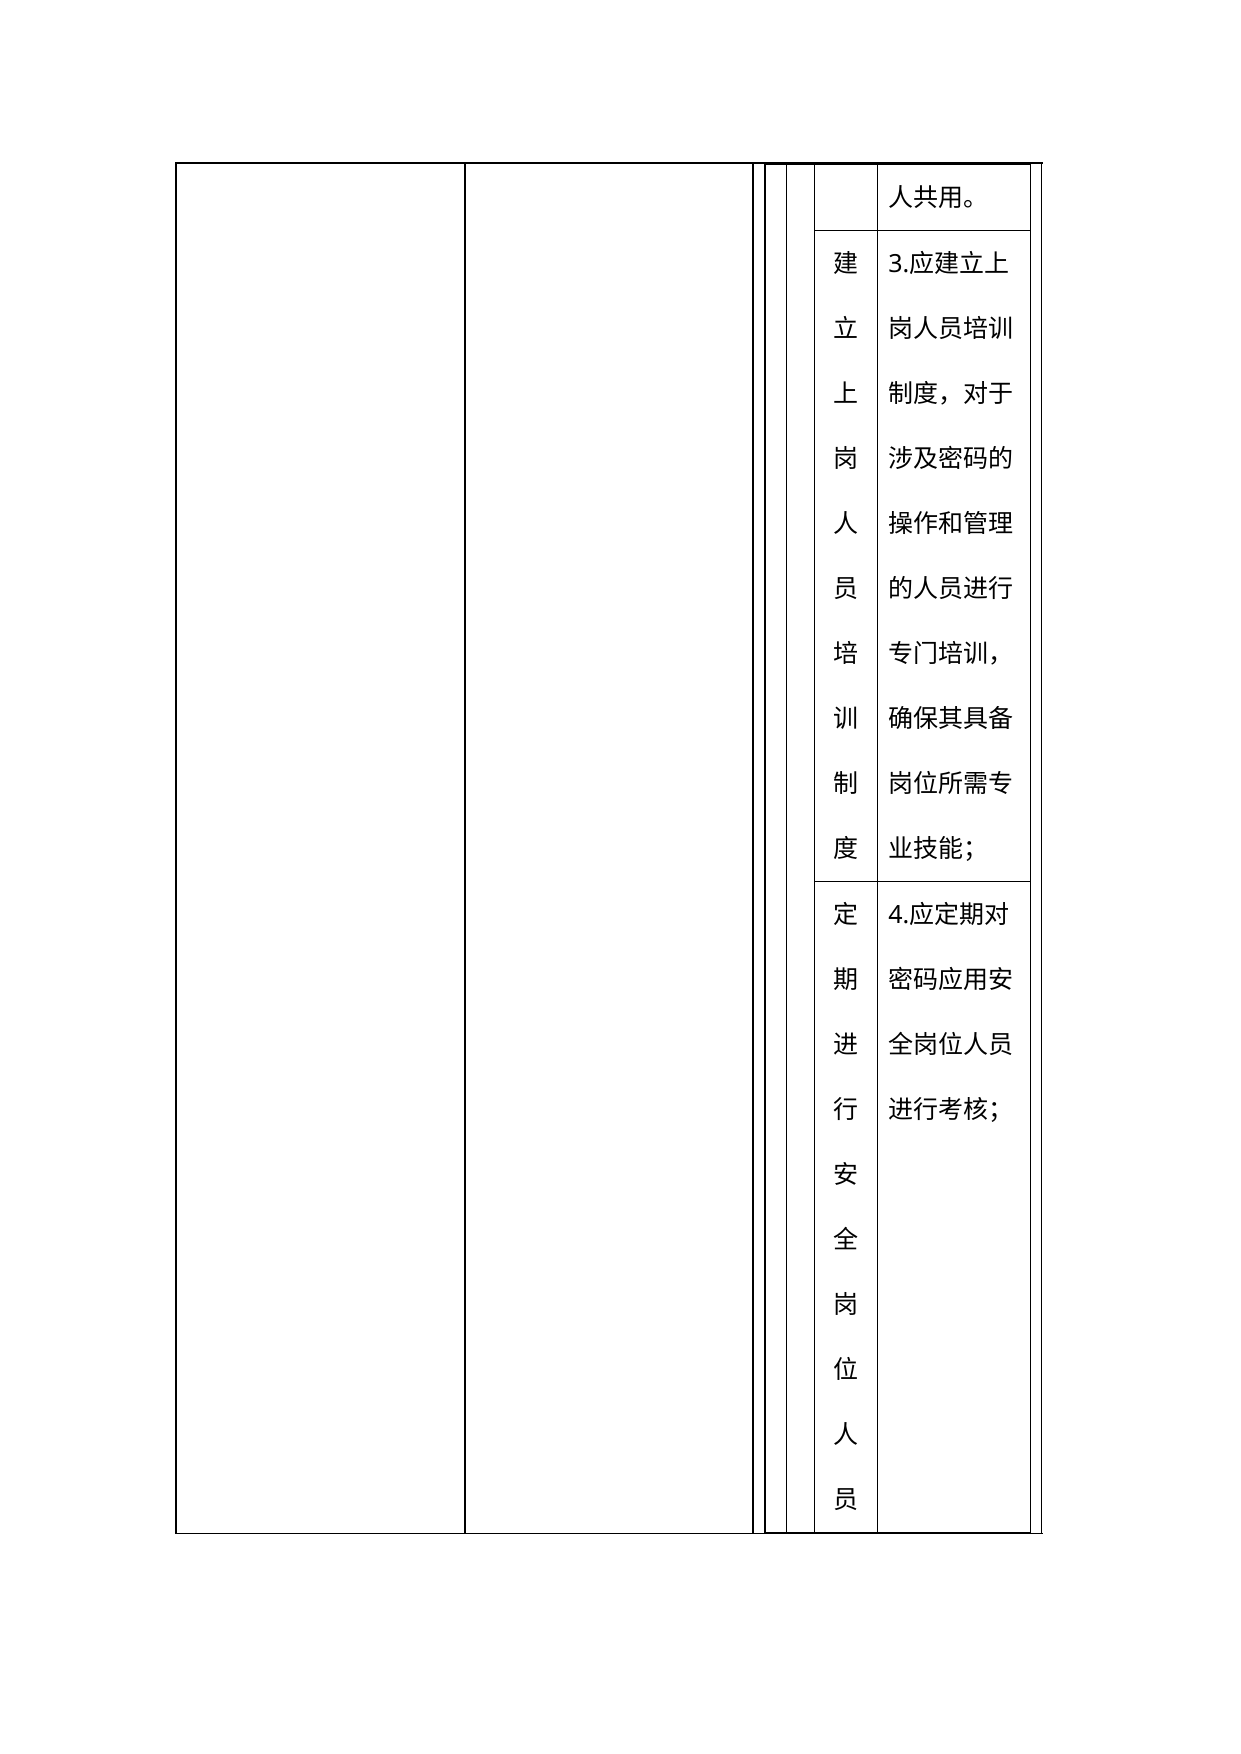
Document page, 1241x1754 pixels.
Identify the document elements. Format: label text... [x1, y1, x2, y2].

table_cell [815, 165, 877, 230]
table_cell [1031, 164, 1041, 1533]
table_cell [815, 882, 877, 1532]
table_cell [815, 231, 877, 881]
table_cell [878, 882, 1030, 1532]
table_cell 1 [177, 164, 464, 1533]
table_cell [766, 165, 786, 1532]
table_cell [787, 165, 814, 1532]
table_cell [466, 164, 752, 1533]
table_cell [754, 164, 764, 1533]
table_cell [878, 231, 1030, 881]
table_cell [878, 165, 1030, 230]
